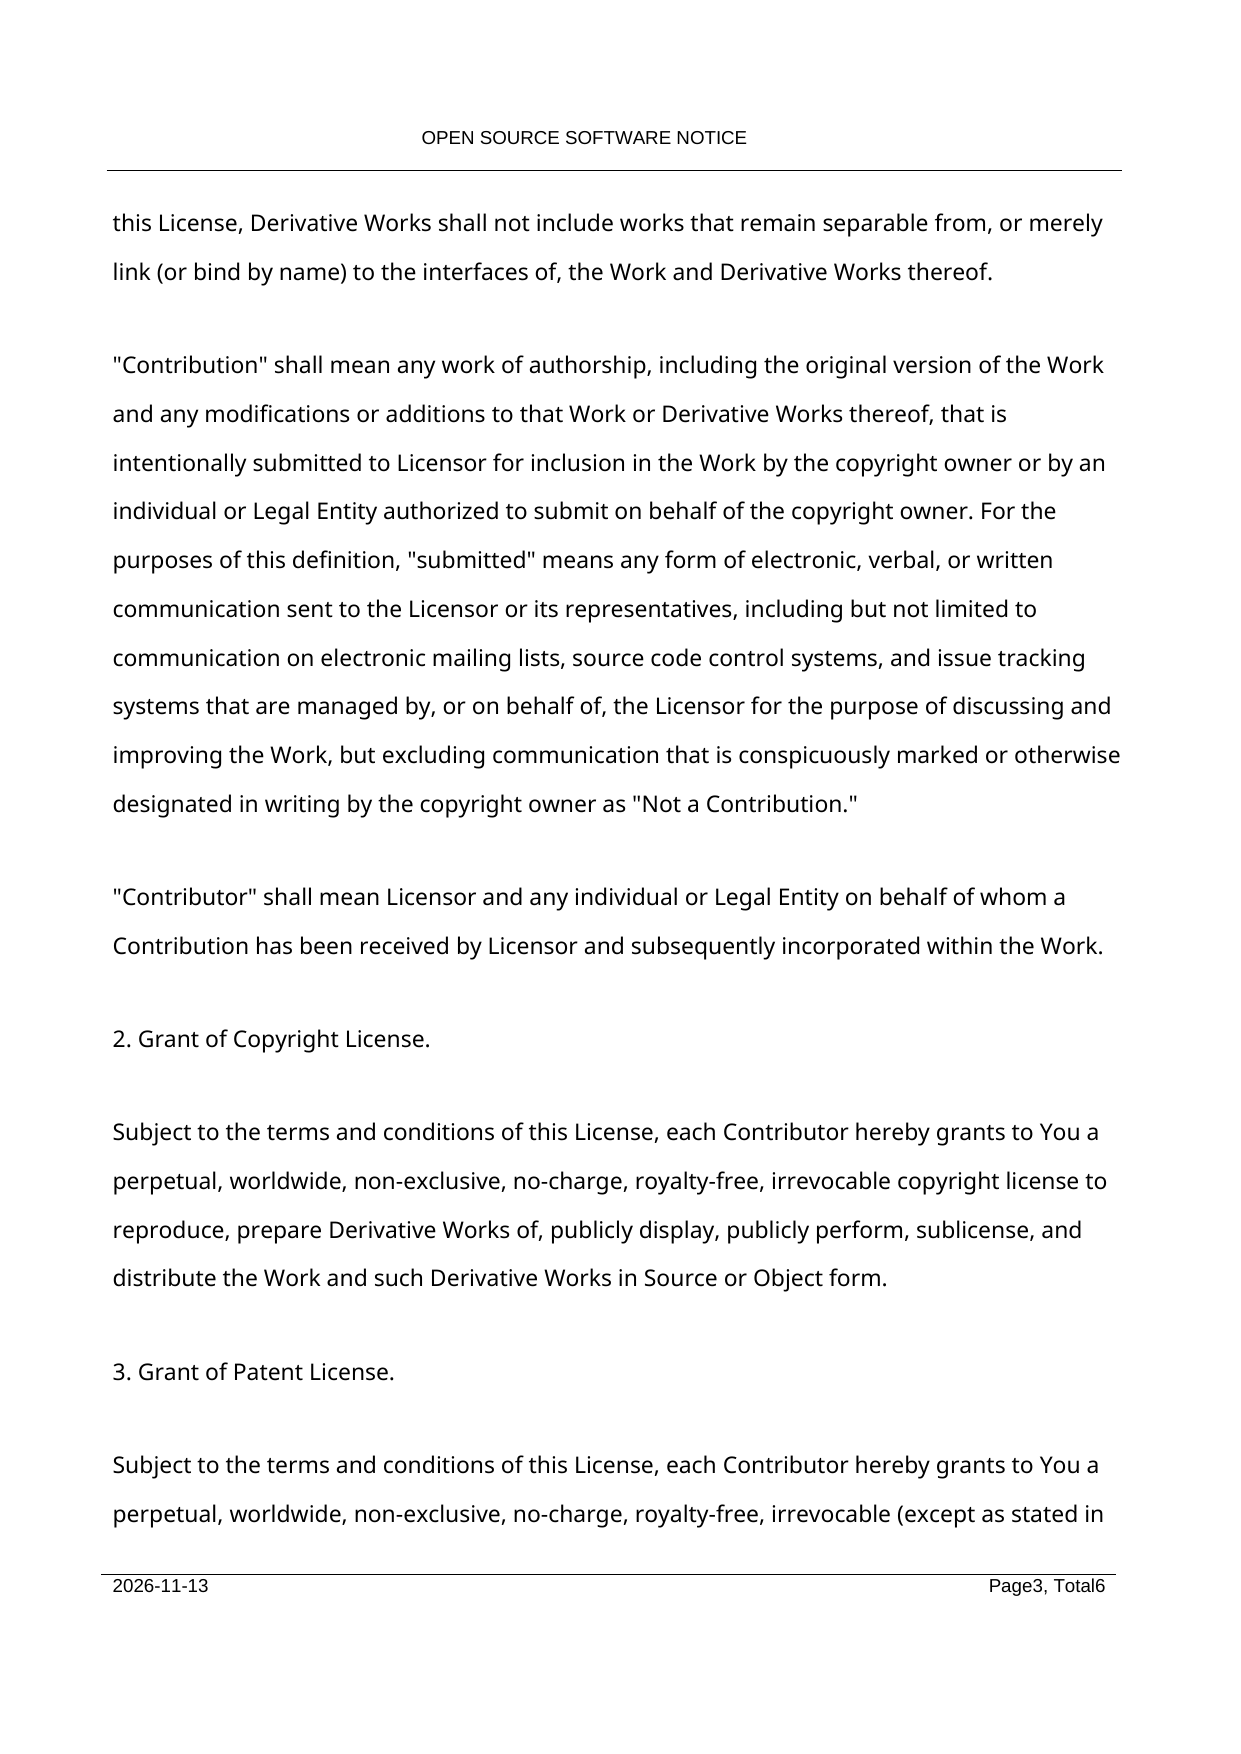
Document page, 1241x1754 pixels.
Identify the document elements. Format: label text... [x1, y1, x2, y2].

text 2. Grant of Copyright License. [112, 1022, 1128, 1055]
text "Contributor" shall mean Licensor and any individual or Legal Entity on behalf of whom a Contribution has been received by Licensor and subsequently incorporated within the Work. [112, 880, 1128, 962]
text "Contribution" shall mean any work of authorship, including the original version of the Work and any modifications or additions to that Work or Derivative Works thereof, that is intentionally submitted to Licensor for inclusion in the Work by the copyright owner or by an individual or Legal Entity authorized to submit on behalf of the copyright owner. For the purposes of this definition, "submitted" means any form of electronic, verbal, or written communication sent to the Licensor or its representatives, including but not limited to communication on electronic mailing lists, source code control systems, and issue tracking systems that are managed by, or on behalf of, the Licensor for the purpose of discussing and improving the Work, but excluding communication that is conspicuously marked or otherwise designated in writing by the copyright owner as "Not a Contribution." [112, 348, 1128, 819]
text Subject to the terms and conditions of this License, each Contributor hereby grants to You a perpetual, worldwide, non-exclusive, no-charge, royalty-free, irrevocable copyright license to reproduce, prepare Derivative Works of, publicly display, publicly perform, sublicense, and distribute the Work and such Derivative Works in Source or Object form. [112, 1116, 1128, 1294]
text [112, 206, 1128, 288]
text 3. Grant of Patent License. [112, 1355, 1128, 1387]
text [112, 1448, 1128, 1529]
